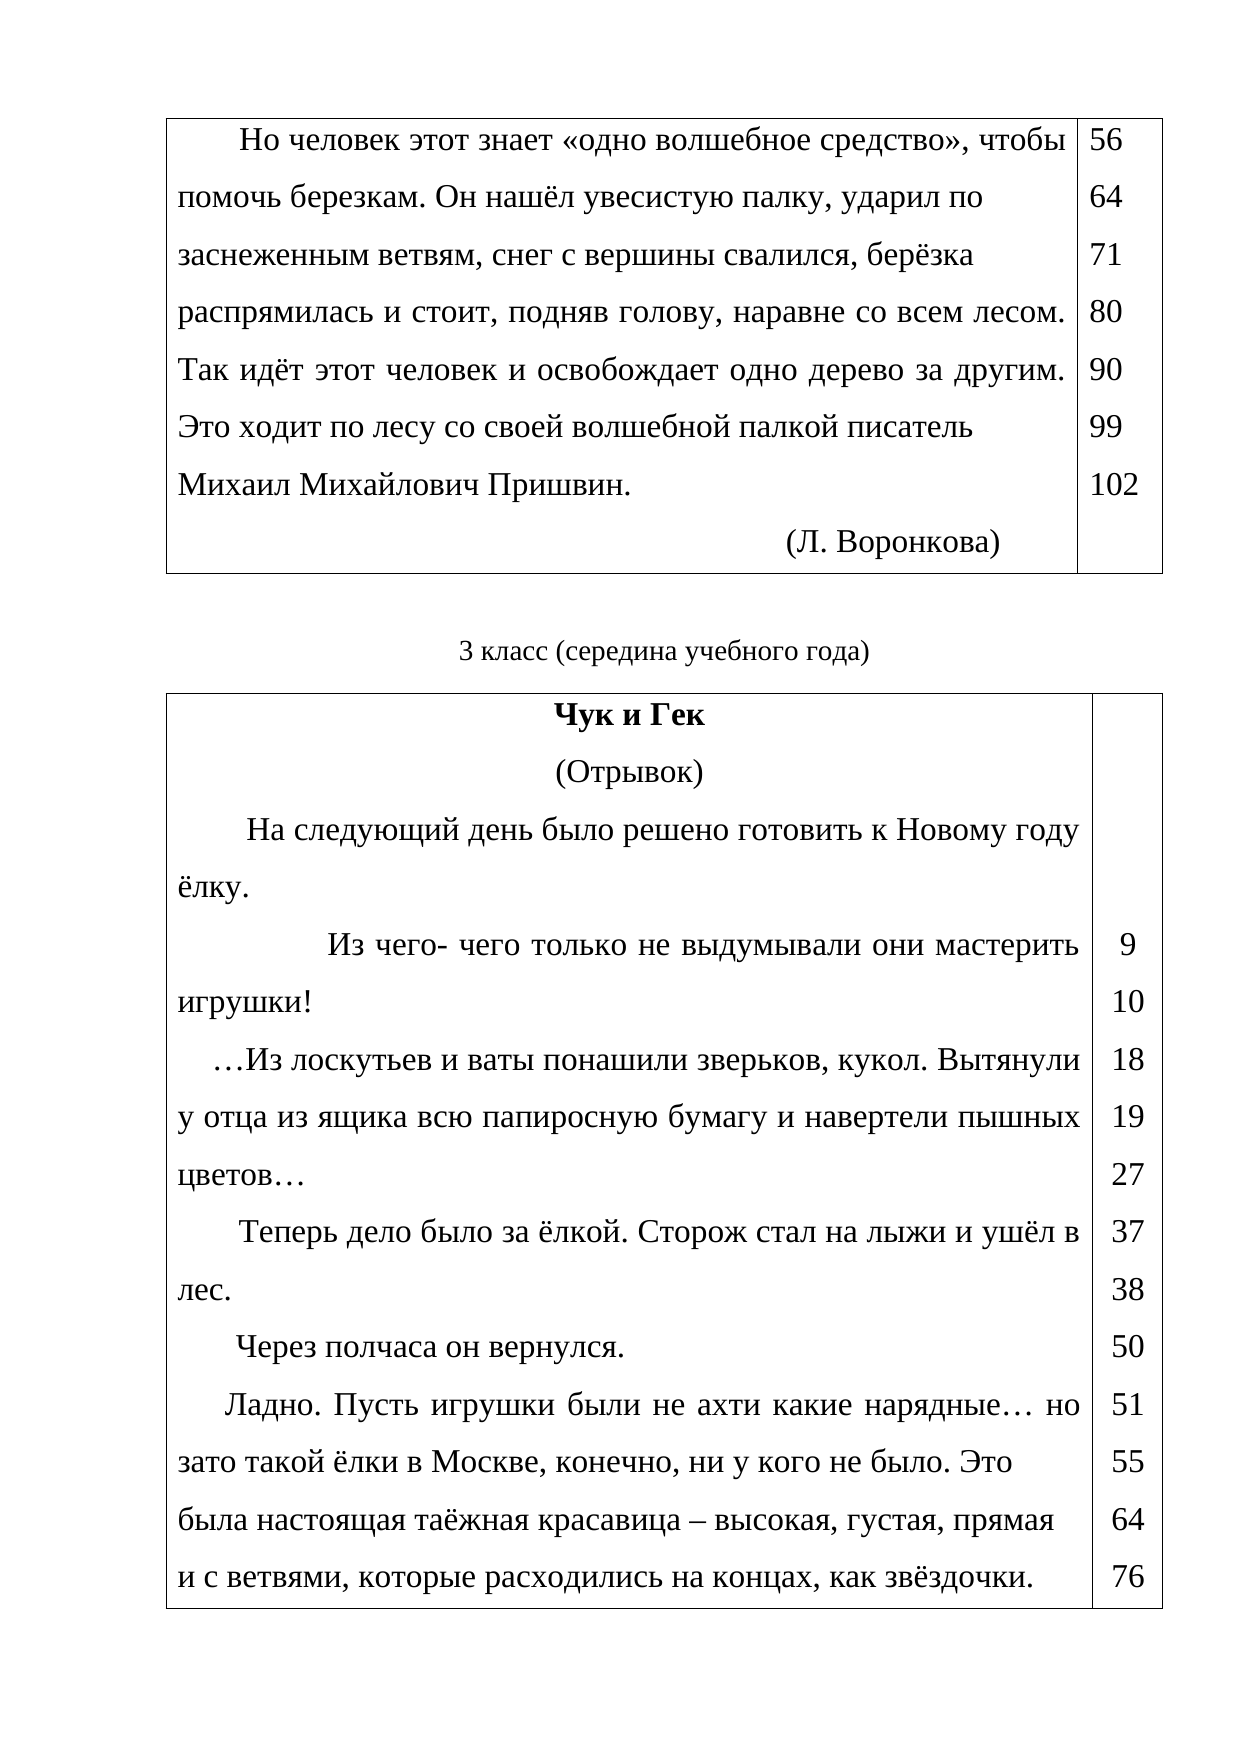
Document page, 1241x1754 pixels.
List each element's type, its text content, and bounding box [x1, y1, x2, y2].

text 3 класс (середина учебного года) [177, 633, 1152, 667]
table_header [167, 119, 1077, 573]
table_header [1093, 694, 1162, 1608]
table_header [1078, 119, 1162, 573]
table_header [167, 694, 1092, 1608]
